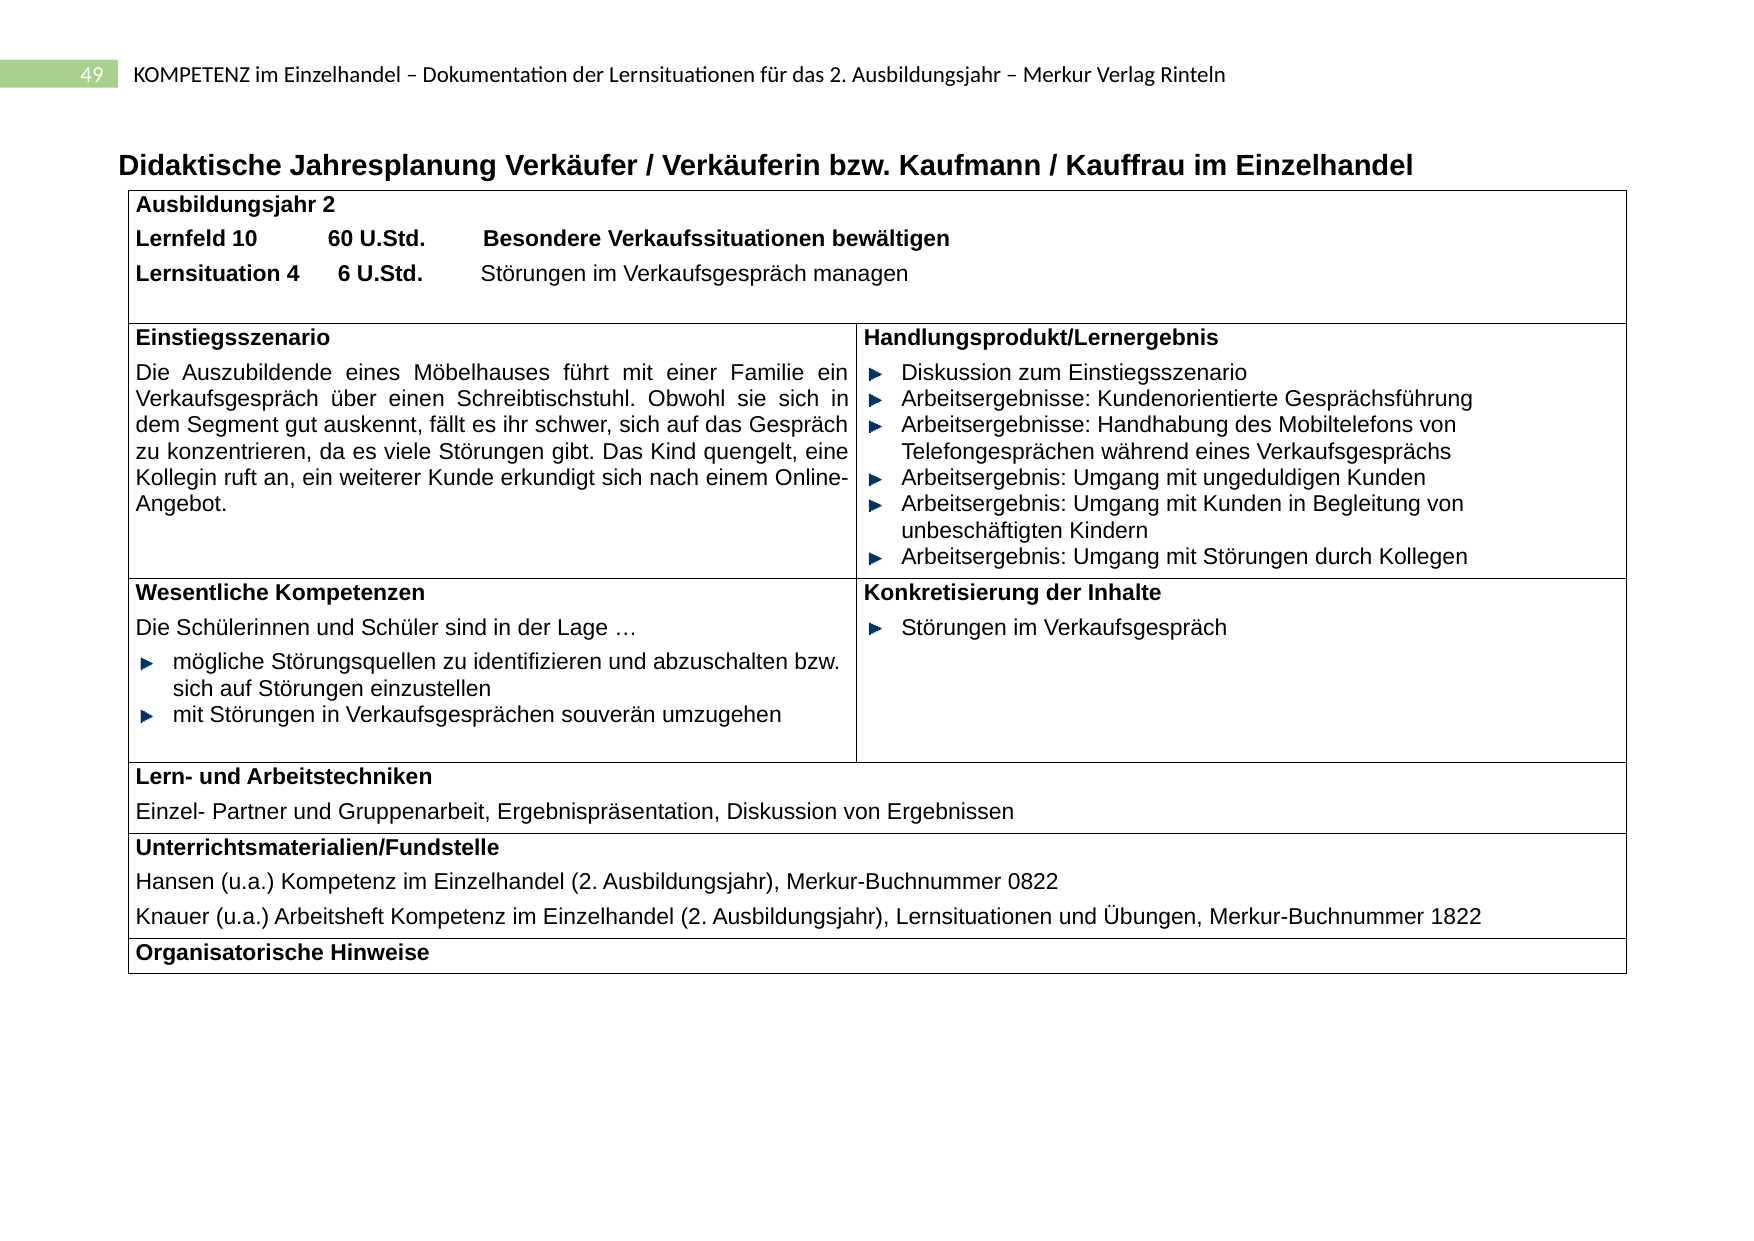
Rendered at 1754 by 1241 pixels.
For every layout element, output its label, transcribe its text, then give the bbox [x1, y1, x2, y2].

table_cell Lern- und Arbeitstechniken Einzel- Partner und Gruppenarbeit, Ergebnispräsentation, Diskussion von Ergebnissen [129, 763, 1626, 832]
picture [864, 495, 882, 512]
picture [864, 548, 882, 565]
picture [864, 469, 882, 486]
table_header Ausbildungsjahr 2 Lernfeld 10 60 U.Std. Besondere Verkaufssituationen bewältigen Lernsituation 4 6 U.Std. Störungen im Verkaufsgespräch managen [129, 191, 1626, 323]
picture [864, 416, 882, 433]
table_cell Einstiegsszenario Die Auszubildende eines Möbelhauses führt mit einer Familie ein Verkaufsgespräch über einen Schreibtischstuhl. Obwohl sie sich in dem Segment gut auskennt, fällt es ihr schwer, sich auf das Gespräch zu konzentrieren, da es viele Störungen gibt. Das Kind quengelt, eine Kollegin ruft an, ein weiterer Kunde erkundigt sich nach einem Online-Angebot. [129, 324, 856, 578]
picture [864, 363, 882, 381]
picture [136, 705, 153, 723]
picture [864, 389, 882, 407]
table_cell Organisatorische Hinweise [129, 939, 1626, 973]
picture [136, 653, 153, 670]
picture [864, 618, 882, 635]
table_cell Konkretisierung der Inhalte Störungen im Verkaufsgespräch [857, 579, 1626, 762]
table_cell Wesentliche Kompetenzen Die Schülerinnen und Schüler sind in der Lage … mögliche Störungsquellen zu identifizieren und abzuschalten bzw. sich auf Störungen einzustellen mit Störungen in Verkaufsgesprächen souverän umzugehen [129, 579, 856, 762]
table_cell Unterrichtsmaterialien/Fundstelle Hansen (u.a.) Kompetenz im Einzelhandel (2. Ausbildungsjahr), Merkur-Buchnummer 0822 Knauer (u.a.) Arbeitsheft Kompetenz im Einzelhandel (2. Ausbildungsjahr), Lernsituationen und Übungen, Merkur-Buchnummer 1822 [129, 834, 1626, 937]
table_cell Handlungsprodukt/Lernergebnis Diskussion zum Einstiegsszenario Arbeitsergebnisse: Kundenorientierte Gesprächsführung Arbeitsergebnisse: Handhabung des Mobiltelefons von Telefongesprächen während eines Verkaufsgesprächs Arbeitsergebnis: Umgang mit ungeduldigen Kunden Arbeitsergebnis: Umgang mit Kunden in Begleitung von unbeschäftigten Kindern Arbeitsergebnis: Umgang mit Störungen durch Kollegen [857, 324, 1626, 578]
text Didaktische Jahresplanung Verkäufer / Verkäuferin bzw. Kaufmann / Kauffrau im Einzelhandel [118, 148, 1606, 181]
